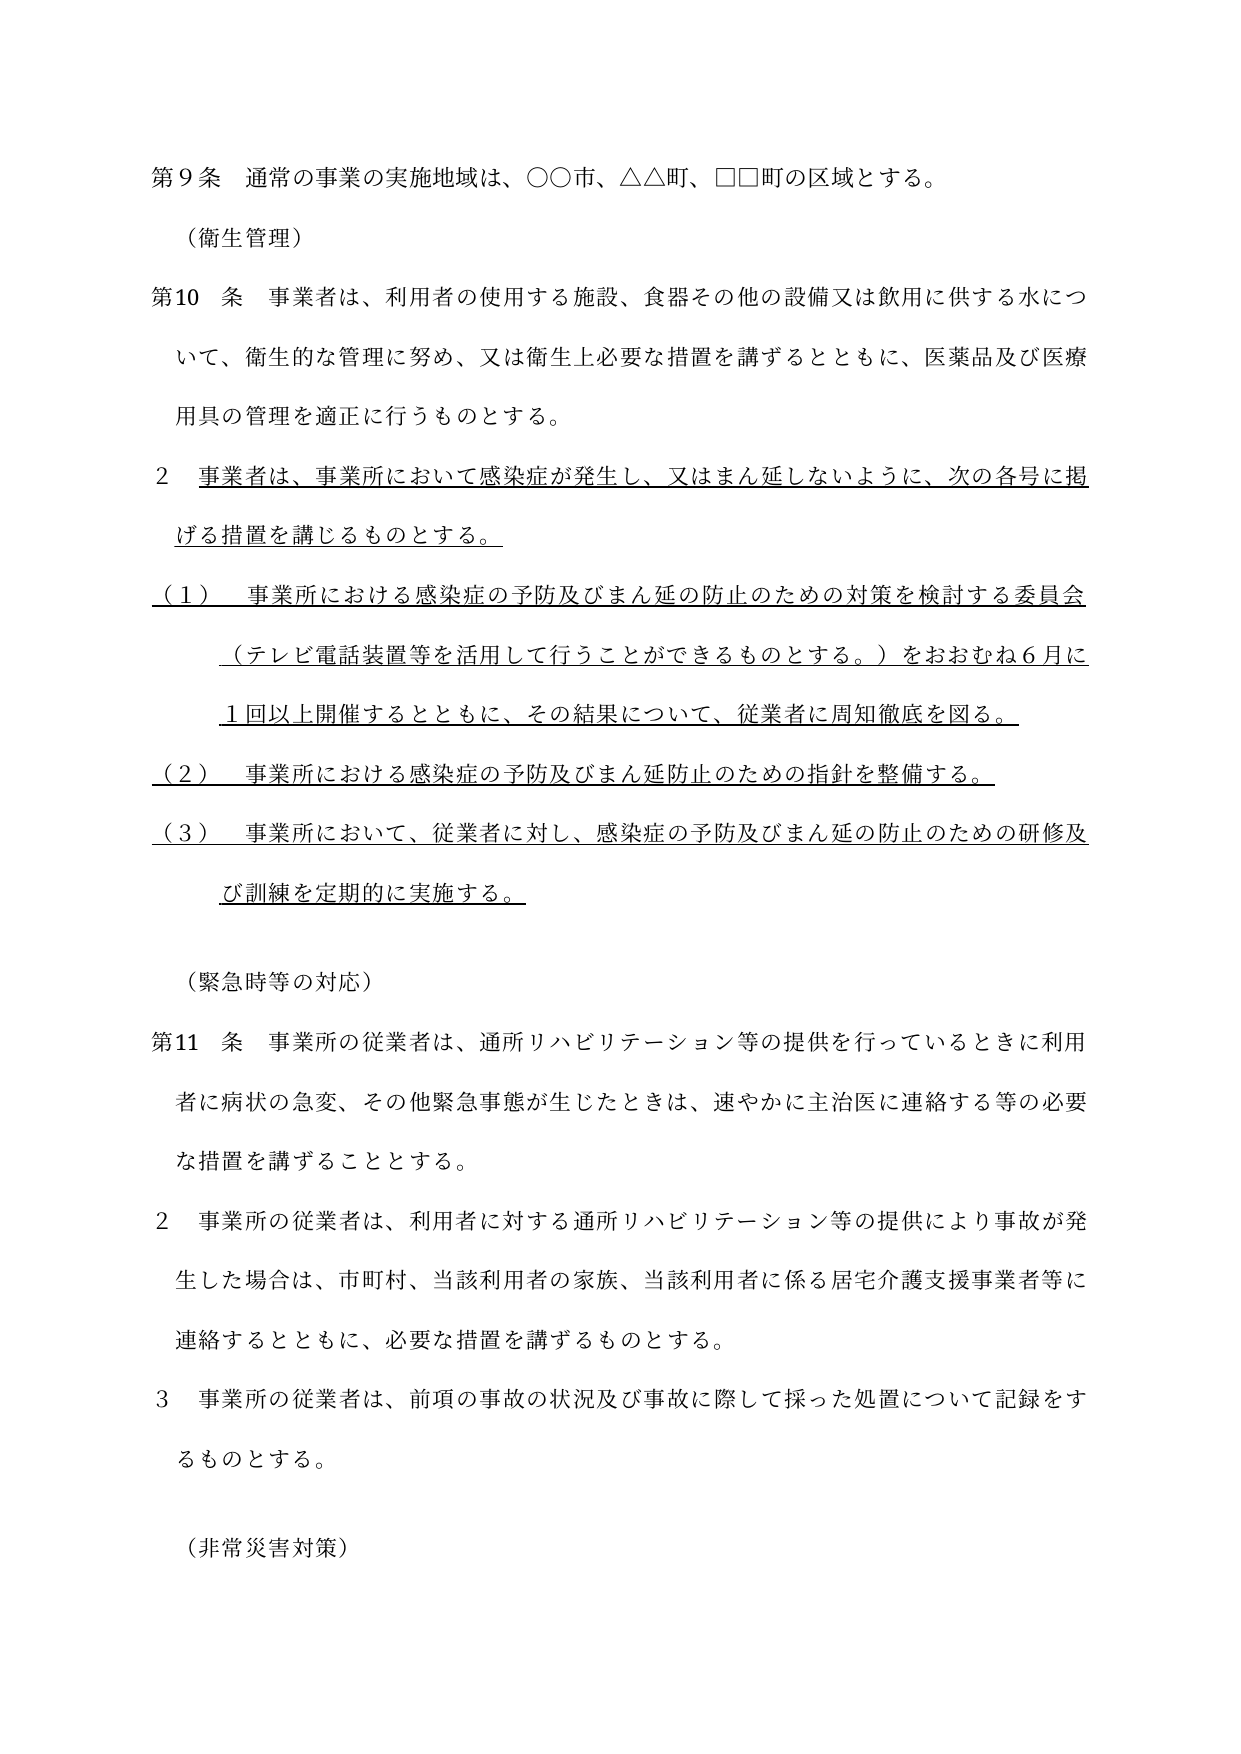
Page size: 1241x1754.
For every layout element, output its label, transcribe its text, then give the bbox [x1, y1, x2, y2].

text （１） 事業所における感染症の予防及びまん延の防止のための対策を検討する委員会（テレビ電話装置等を活用して行うことができるものとする。）をおおむね６月に１回以上開催するとともに、その結果について、従業者に周知徹底を図る。 [151, 564, 1089, 743]
text （緊急時等の対応） [151, 951, 1089, 1011]
text ２ 事業者は、事業所において感染症が発生し、又はまん延しないように、次の各号に掲げる措置を講じるものとする。 [151, 445, 1089, 564]
text （２） 事業所における感染症の予防及びまん延防止のための指針を整備する。 [151, 743, 1089, 802]
text （３） 事業所において、従業者に対し、感染症の予防及びまん延の防止のための研修及び訓練を定期的に実施する。 [151, 802, 1089, 844]
text （３） 事業所において、従業者に対し、感染症の予防及びまん延の防止のための研修及び訓練を定期的に実施する。 [151, 845, 1089, 922]
text 第９条 通常の事業の実施地域は、○○市、△△町、□□町の区域とする。 [151, 147, 1089, 207]
text （非常災害対策） [151, 1517, 1089, 1577]
text ２ 事業所の従業者は、利用者に対する通所リハビリテーション等の提供により事故が発生した場合は、市町村、当該利用者の家族、当該利用者に係る居宅介護支援事業者等に連絡するとともに、必要な措置を講ずるものとする。 [151, 1190, 1089, 1368]
text 第11条 事業所の従業者は、通所リハビリテーション等の提供を行っているときに利用者に病状の急変、その他緊急事態が生じたときは、速やかに主治医に連絡する等の必要な措置を講ずることとする。 [151, 1011, 1089, 1190]
text （衛生管理） [151, 207, 1089, 266]
text 第10条 事業者は、利用者の使用する施設、食器その他の設備又は飲用に供する水について、衛生的な管理に努め、又は衛生上必要な措置を講ずるとともに、医薬品及び医療用具の管理を適正に行うものとする。 [151, 266, 1089, 445]
text ３ 事業所の従業者は、前項の事故の状況及び事故に際して採った処置について記録をするものとする。 [151, 1368, 1089, 1488]
